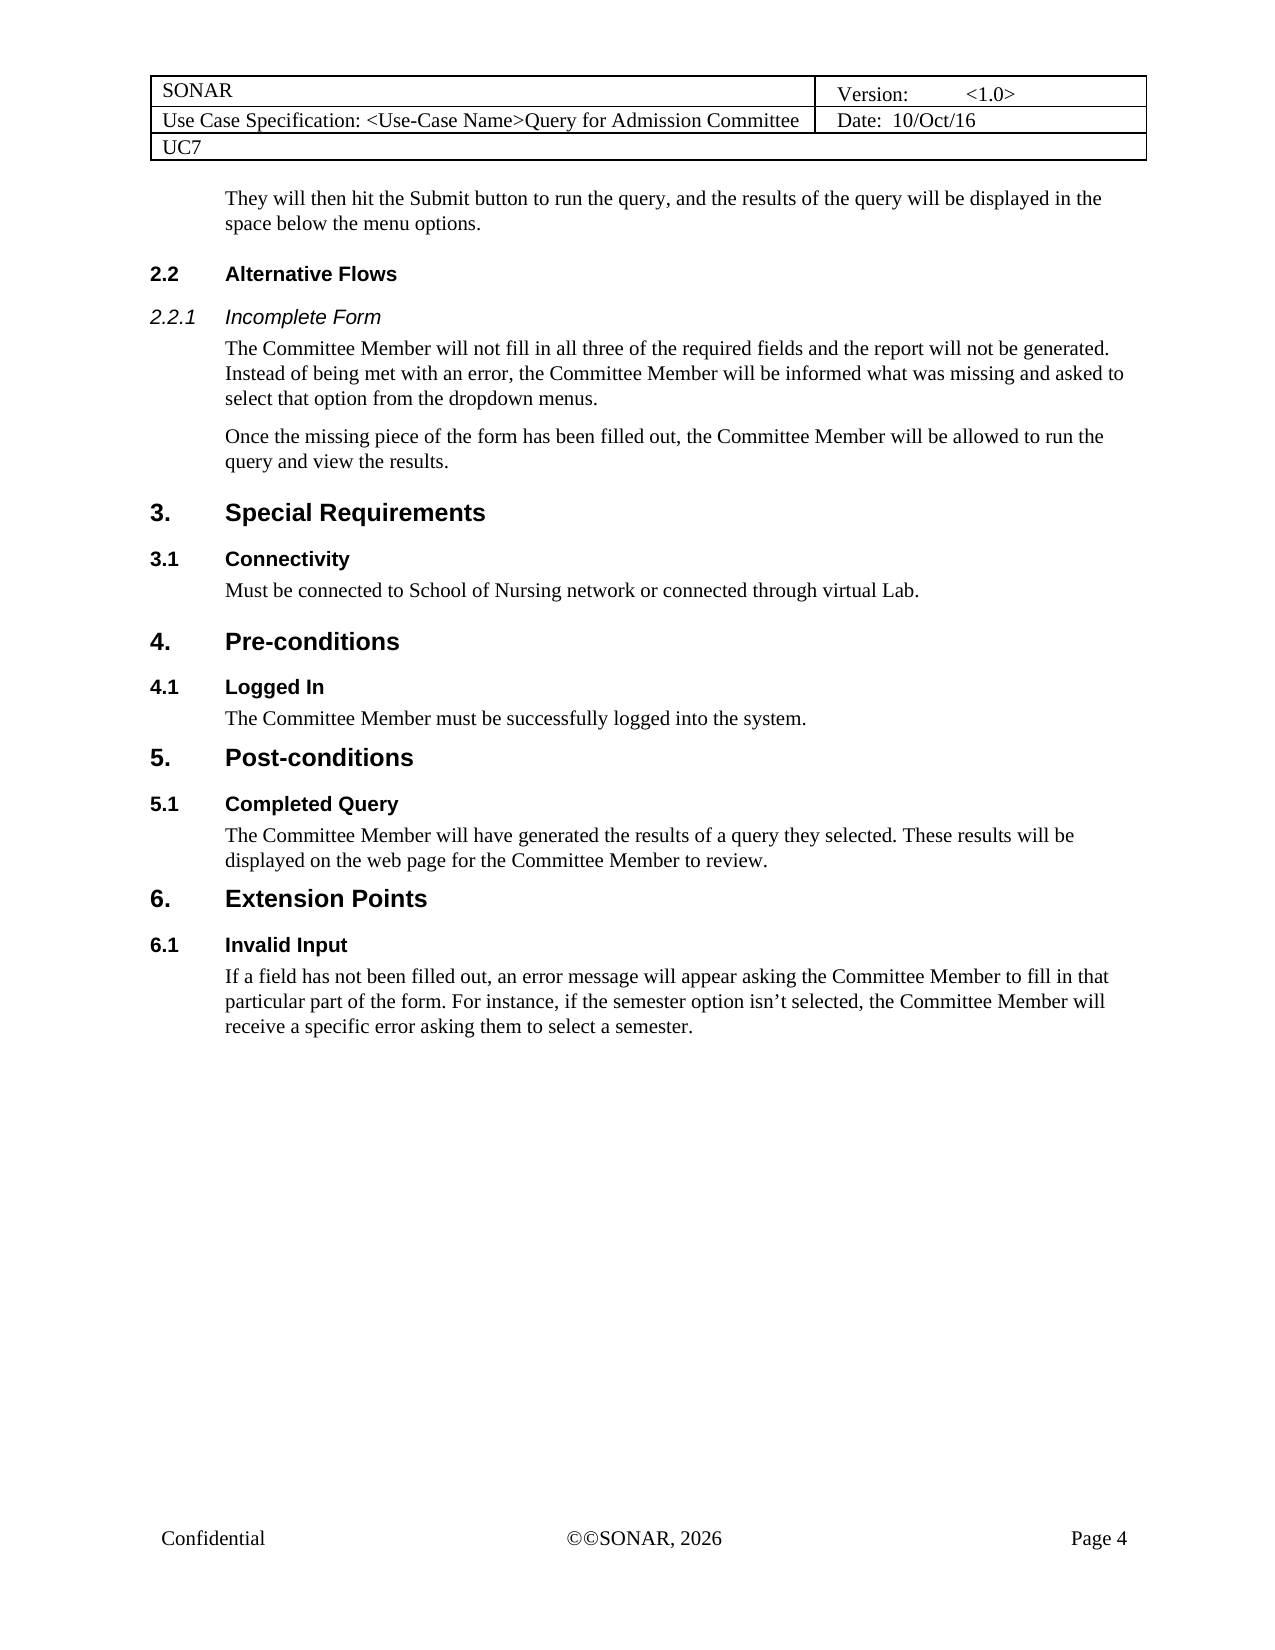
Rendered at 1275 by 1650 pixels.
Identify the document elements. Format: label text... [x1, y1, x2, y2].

text The Committee Member must be successfully logged into the system. [150, 705, 1125, 730]
text They will then hit the Submit button to run the query, and the results of the query will be displayed in the space below the menu options. [225, 185, 1125, 235]
subtitle Invalid Input [150, 932, 1125, 957]
text If a field has not been filled out, an error message will appear asking the Committee Member to fill in that particular part of the form. For instance, if the semester option isn’t selected, the Committee Member will receive a specific error asking them to select a semester. [225, 963, 1125, 1038]
text Must be connected to School of Nursing network or connected through virtual Lab. [225, 577, 1125, 602]
text Once the missing piece of the form has been filled out, the Committee Member will be allowed to run the query and view the results. [225, 423, 1125, 473]
subtitle Logged In [150, 674, 1125, 699]
subtitle Extension Points [150, 884, 1125, 913]
subtitle Post-conditions [150, 743, 1125, 772]
subtitle Incomplete Form [150, 304, 1125, 329]
subtitle Pre-conditions [150, 627, 1125, 655]
subtitle Special Requirements [150, 498, 1125, 527]
text The Committee Member will have generated the results of a query they selected. These results will be displayed on the web page for the Committee Member to review. [225, 822, 1125, 872]
subtitle Alternative Flows [150, 260, 1125, 285]
text The Committee Member will not fill in all three of the required fields and the report will not be generated. Instead of being met with an error, the Committee Member will be informed what was missing and asked to select that option from the dropdown menus. [225, 335, 1125, 410]
subtitle Connectivity [150, 545, 1125, 570]
subtitle Completed Query [150, 790, 1125, 815]
